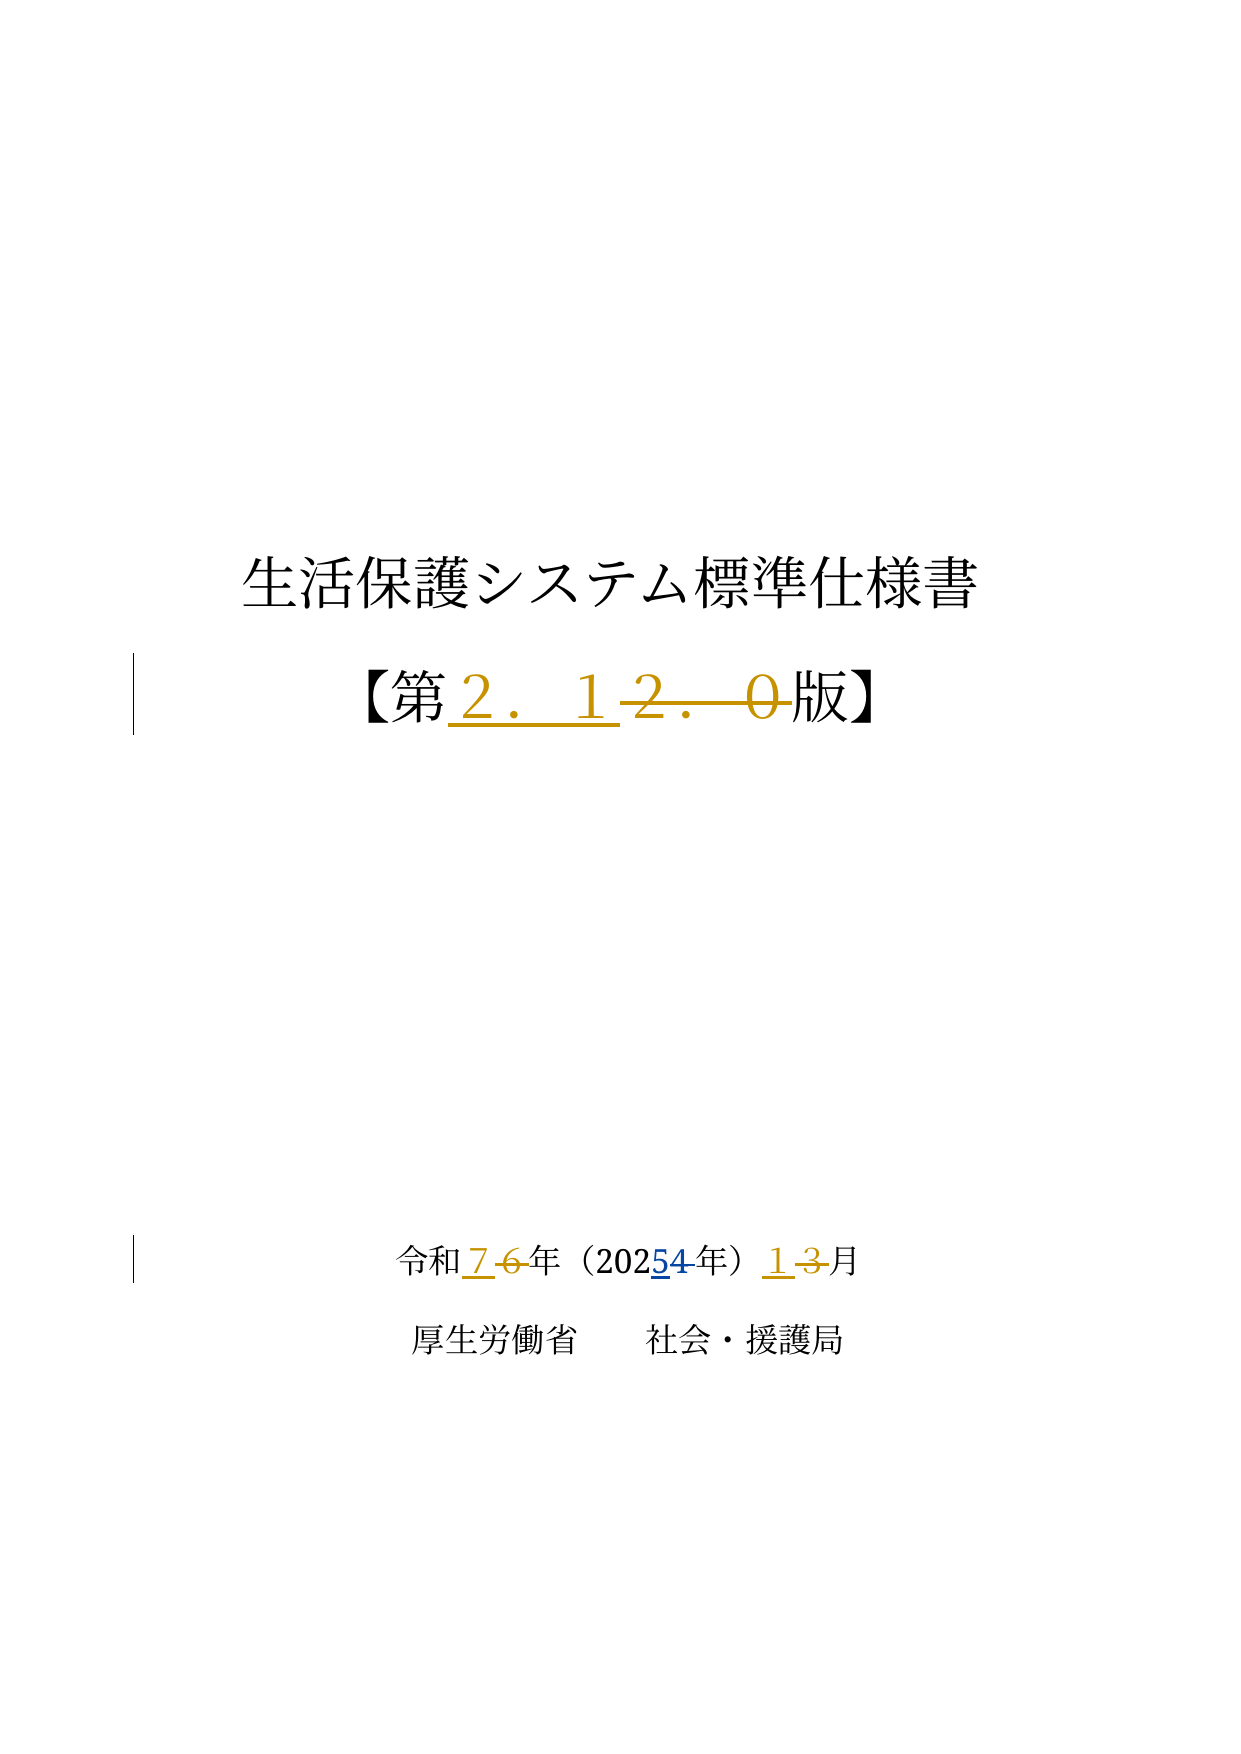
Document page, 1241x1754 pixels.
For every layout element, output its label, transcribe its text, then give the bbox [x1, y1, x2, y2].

text 生活保護システム標準仕様書 [241, 539, 999, 621]
text 令和年（202年）月 厚生労働省 社会・援護局 [299, 1235, 957, 1362]
text 【第版】 [241, 653, 999, 735]
